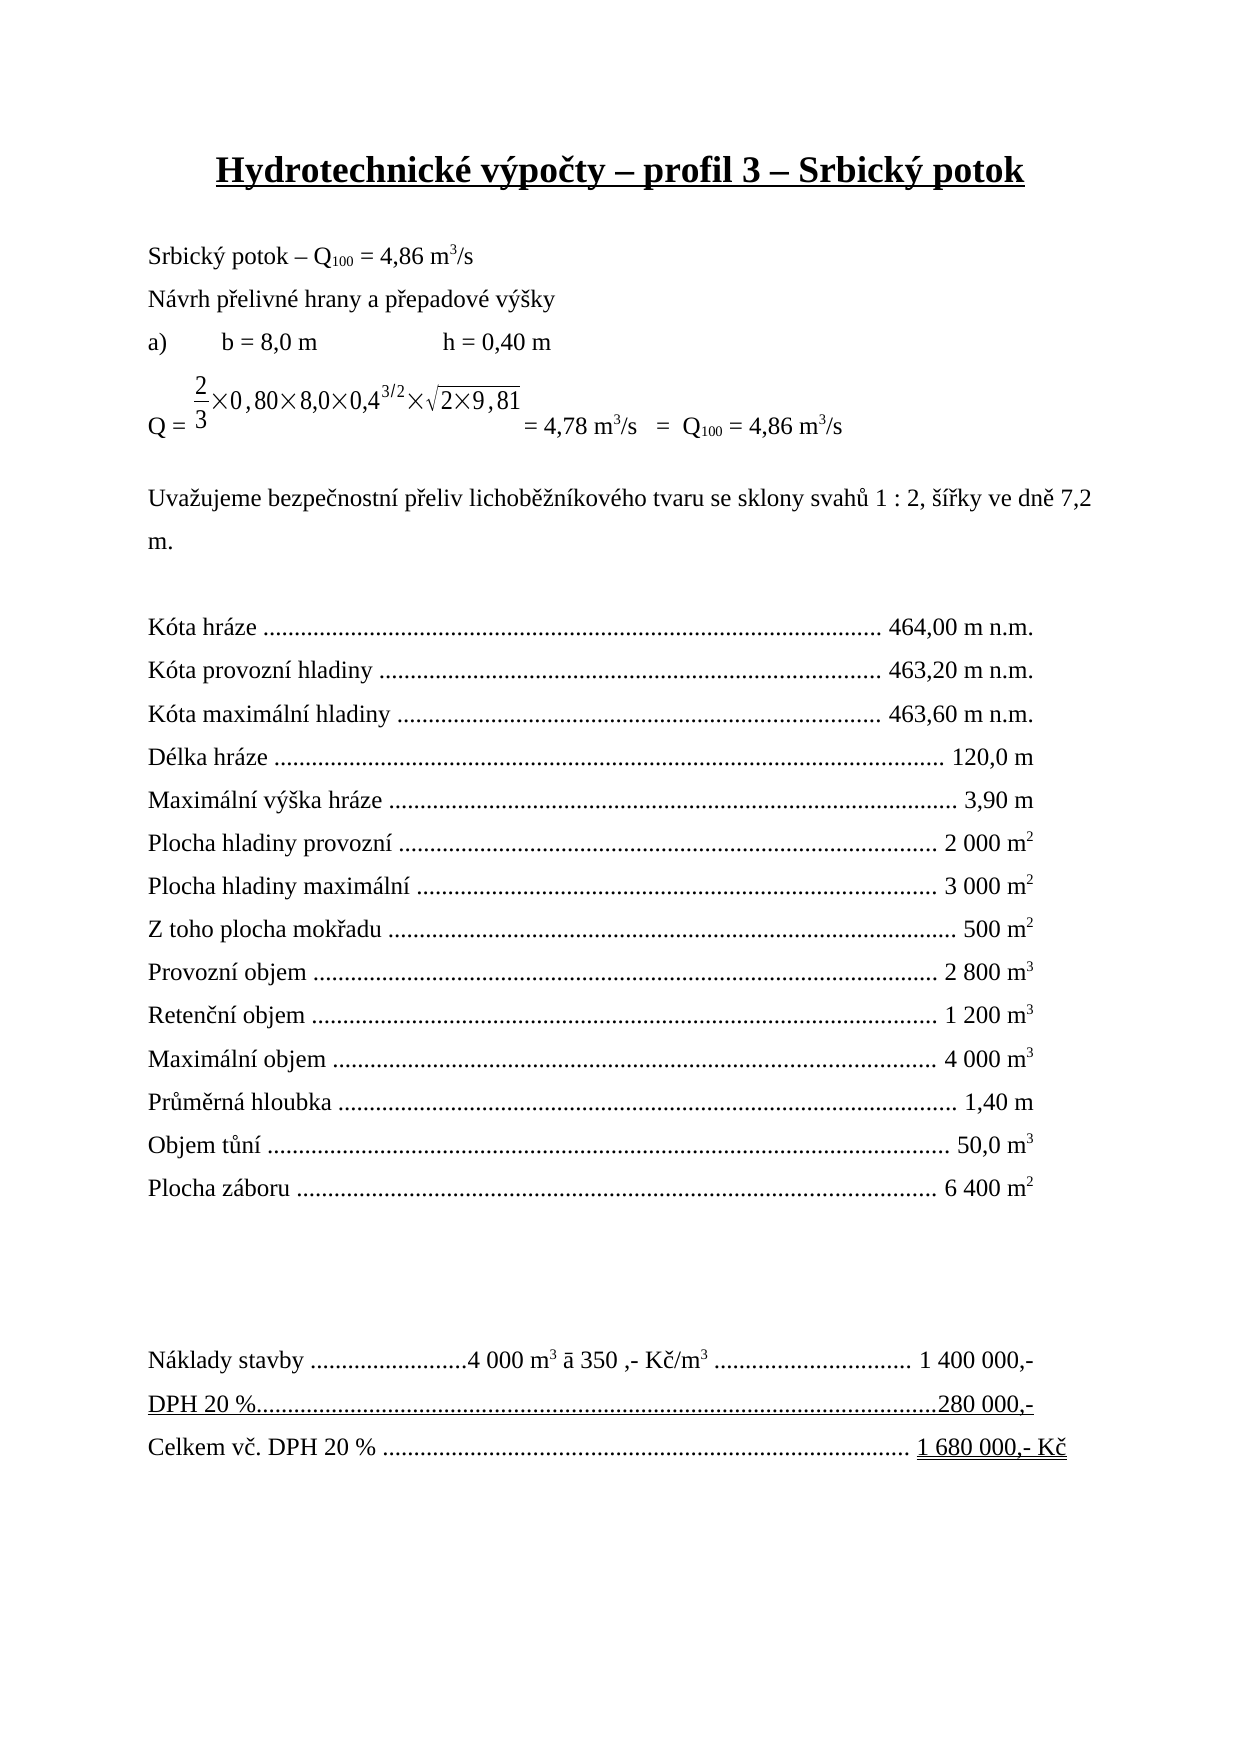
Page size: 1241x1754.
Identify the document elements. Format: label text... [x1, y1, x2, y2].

text a) b = 8,0 m h = 0,40 m [148, 327, 1093, 356]
text Celkem vč. DPH 20 % 1 680 000,- Kč [148, 1432, 1093, 1461]
text Návrh přelivné hrany a přepadové výšky [148, 284, 1093, 313]
text Retenční objem 1 200 m3 [148, 1001, 1093, 1029]
text Srbický potok – Q100 = 4,86 m3/s [148, 241, 1093, 270]
text Plocha záboru 6 400 m2 [148, 1173, 1093, 1202]
text Uvažujeme bezpečnostní přeliv lichoběžníkového tvaru se sklony svahů 1 : 2, šířky ve dně 7,2 m. [148, 483, 1093, 555]
text Objem tůní 50,0 m3 [148, 1130, 1093, 1159]
text Kóta provozní hladiny 463,20 m n.m. [148, 656, 1093, 684]
text Provozní objem 2 800 m3 [148, 957, 1093, 986]
text Plocha hladiny maximální 3 000 m2 [148, 871, 1093, 900]
text Délka hráze 120,0 m [148, 742, 1093, 771]
text Z toho plocha mokřadu 500 m2 [148, 914, 1093, 943]
subtitle DPH 20 % 280 000,- [148, 1389, 1093, 1417]
text Náklady stavby 4 000 m3 ā 350 ,- Kč/m3 1 400 000,- [148, 1346, 1093, 1374]
text Průměrná hloubka 1,40 m [148, 1087, 1093, 1116]
title Hydrotechnické výpočty – profil 3 – Srbický potok [148, 148, 1093, 191]
text Maximální výška hráze 3,90 m [148, 785, 1093, 814]
text Q = = 4,78 m3/s = Q100 = 4,86 m3/s [148, 370, 1093, 440]
text Kóta maximální hladiny 463,60 m n.m. [148, 699, 1093, 727]
text Maximální objem 4 000 m3 [148, 1044, 1093, 1072]
text Kóta hráze 464,00 m n.m. [148, 612, 1093, 641]
text Plocha hladiny provozní 2 000 m2 [148, 828, 1093, 857]
